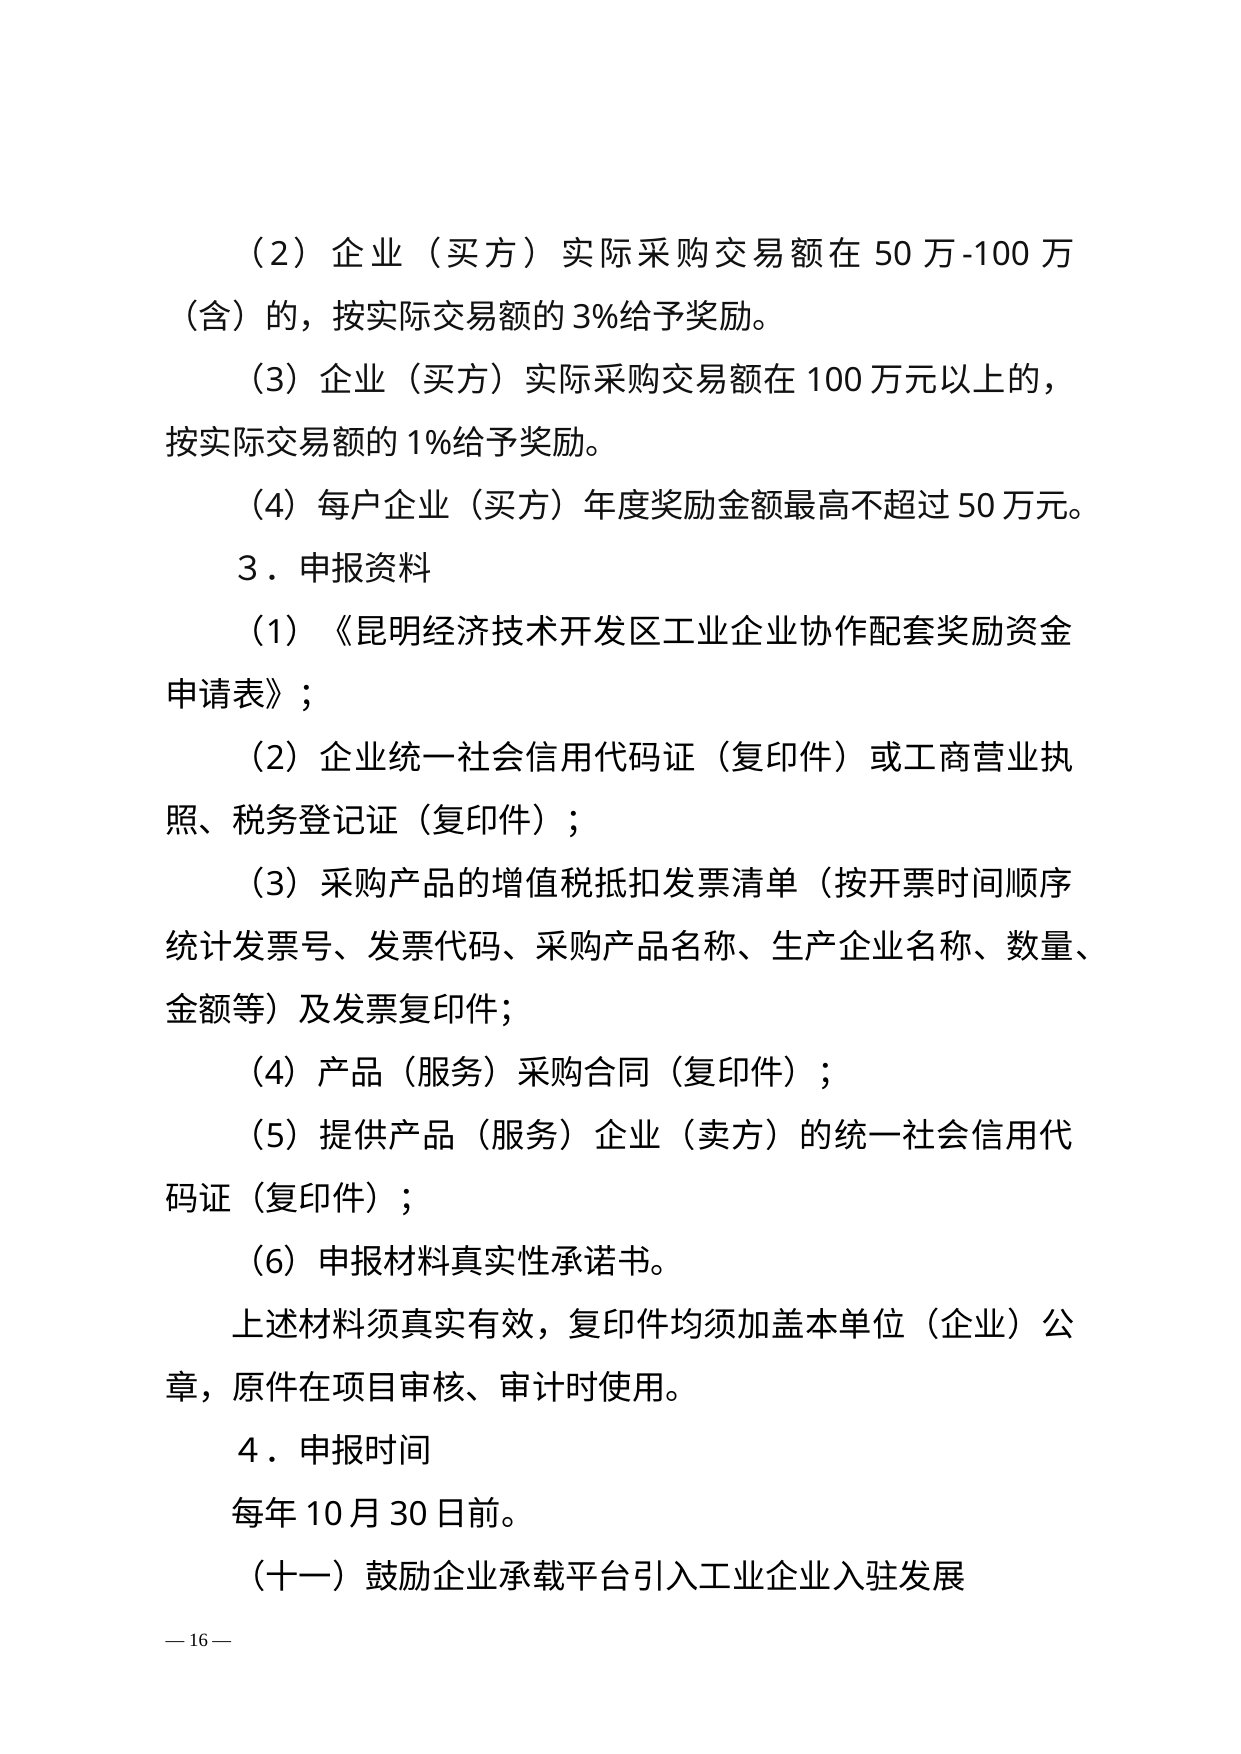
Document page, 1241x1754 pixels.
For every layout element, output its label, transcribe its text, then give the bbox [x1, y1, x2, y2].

text ４．申报时间 [165, 1417, 1075, 1479]
text （4）每户企业（买方）年度奖励金额最高不超过50万元。 [165, 471, 1075, 534]
text ３．申报资料 [165, 534, 1075, 597]
text （1）《昆明经济技术开发区工业企业协作配套奖励资金申请表》； [165, 597, 1075, 723]
text （2）企业（买方）实际采购交易额在50万-100万（含）的，按实际交易额的3%给予奖励。 [165, 219, 1075, 345]
text 上述材料须真实有效，复印件均须加盖本单位（企业）公章，原件在项目审核、审计时使用。 [165, 1291, 1075, 1417]
text （6）申报材料真实性承诺书。 [165, 1227, 1075, 1291]
text 每年10月30日前。 [165, 1479, 1075, 1543]
text （2）企业统一社会信用代码证（复印件）或工商营业执照、税务登记证（复印件）； [165, 723, 1075, 849]
text （十一）鼓励企业承载平台引入工业企业入驻发展 [165, 1543, 1075, 1606]
text （3）采购产品的增值税抵扣发票清单（按开票时间顺序统计发票号、发票代码、采购产品名称、生产企业名称、数量、金额等）及发票复印件； [165, 849, 1075, 1038]
text （5）提供产品（服务）企业（卖方）的统一社会信用代码证（复印件）； [165, 1101, 1075, 1227]
text （3）企业（买方）实际采购交易额在100万元以上的，按实际交易额的1%给予奖励。 [165, 345, 1075, 471]
text （4）产品（服务）采购合同（复印件）； [165, 1038, 1075, 1101]
